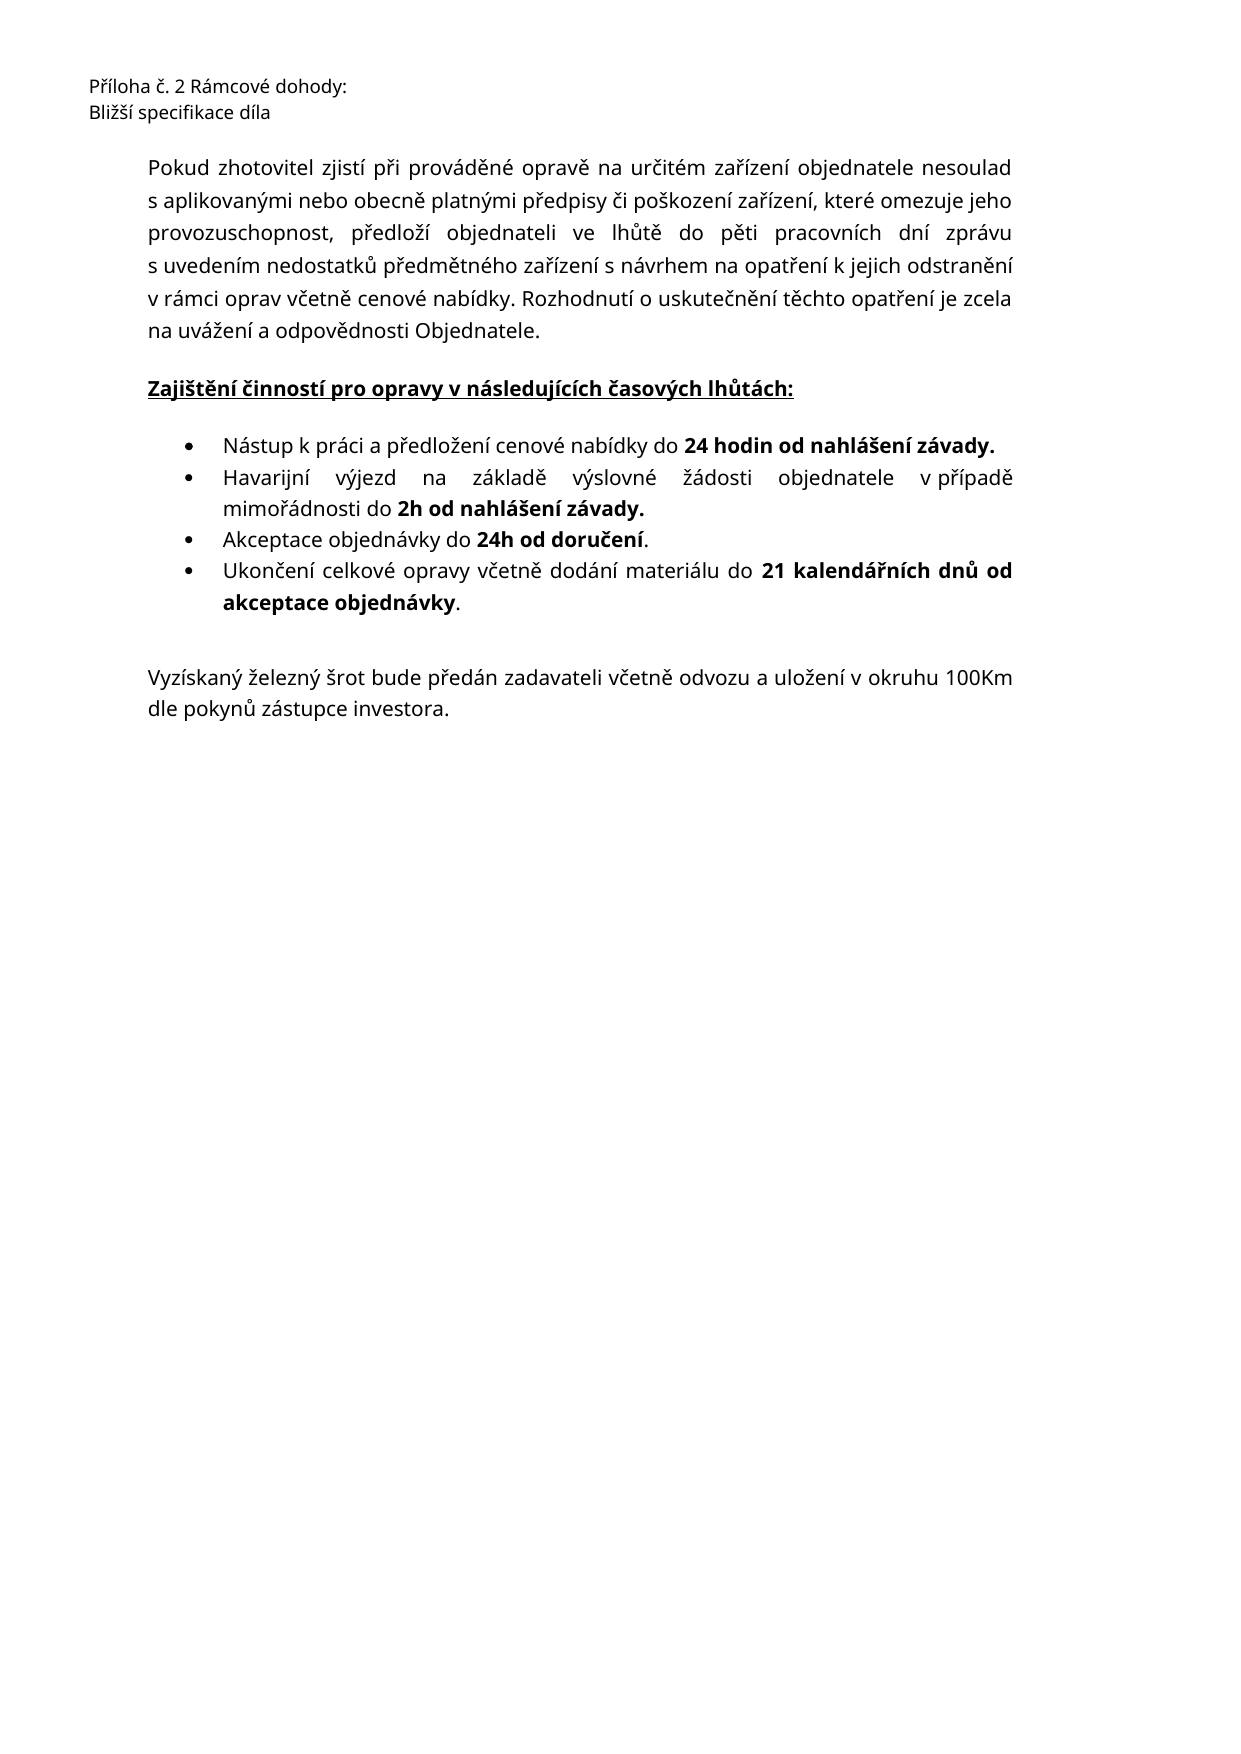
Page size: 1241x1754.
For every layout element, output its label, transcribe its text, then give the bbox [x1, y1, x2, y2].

list Havarijní výjezd na základě výslovné žádosti objednatele v případě mimořádnosti do 2h od nahlášení závady. [185, 463, 1013, 522]
list Akceptace objednávky do 24h od doručení. [185, 525, 1013, 554]
text Vyzískaný železný šrot bude předán zadavateli včetně odvozu a uložení v okruhu 100Km dle pokynů zástupce investora. [148, 663, 1013, 722]
list Ukončení celkové opravy včetně dodání materiálu do 21 kalendářních dnů od akceptace objednávky. [185, 556, 1013, 616]
text Pokud zhotovitel zjistí při prováděné opravě na určitém zařízení objednatele nesoulad s aplikovanými nebo obecně platnými předpisy či poškození zařízení, které omezuje jeho provozuschopnost, předloží objednateli ve lhůtě do pěti pracovních dní zprávu s uvedením nedostatků předmětného zařízení s návrhem na opatření k jejich odstranění v rámci oprav včetně cenové nabídky. Rozhodnutí o uskutečnění těchto opatření je zcela na uvážení a odpovědnosti Objednatele. [148, 153, 1013, 345]
text Zajištění činností pro opravy v následujících časových lhůtách: [148, 374, 1013, 402]
list Nástup k práci a předložení cenové nabídky do 24 hodin od nahlášení závady. [185, 431, 1013, 460]
